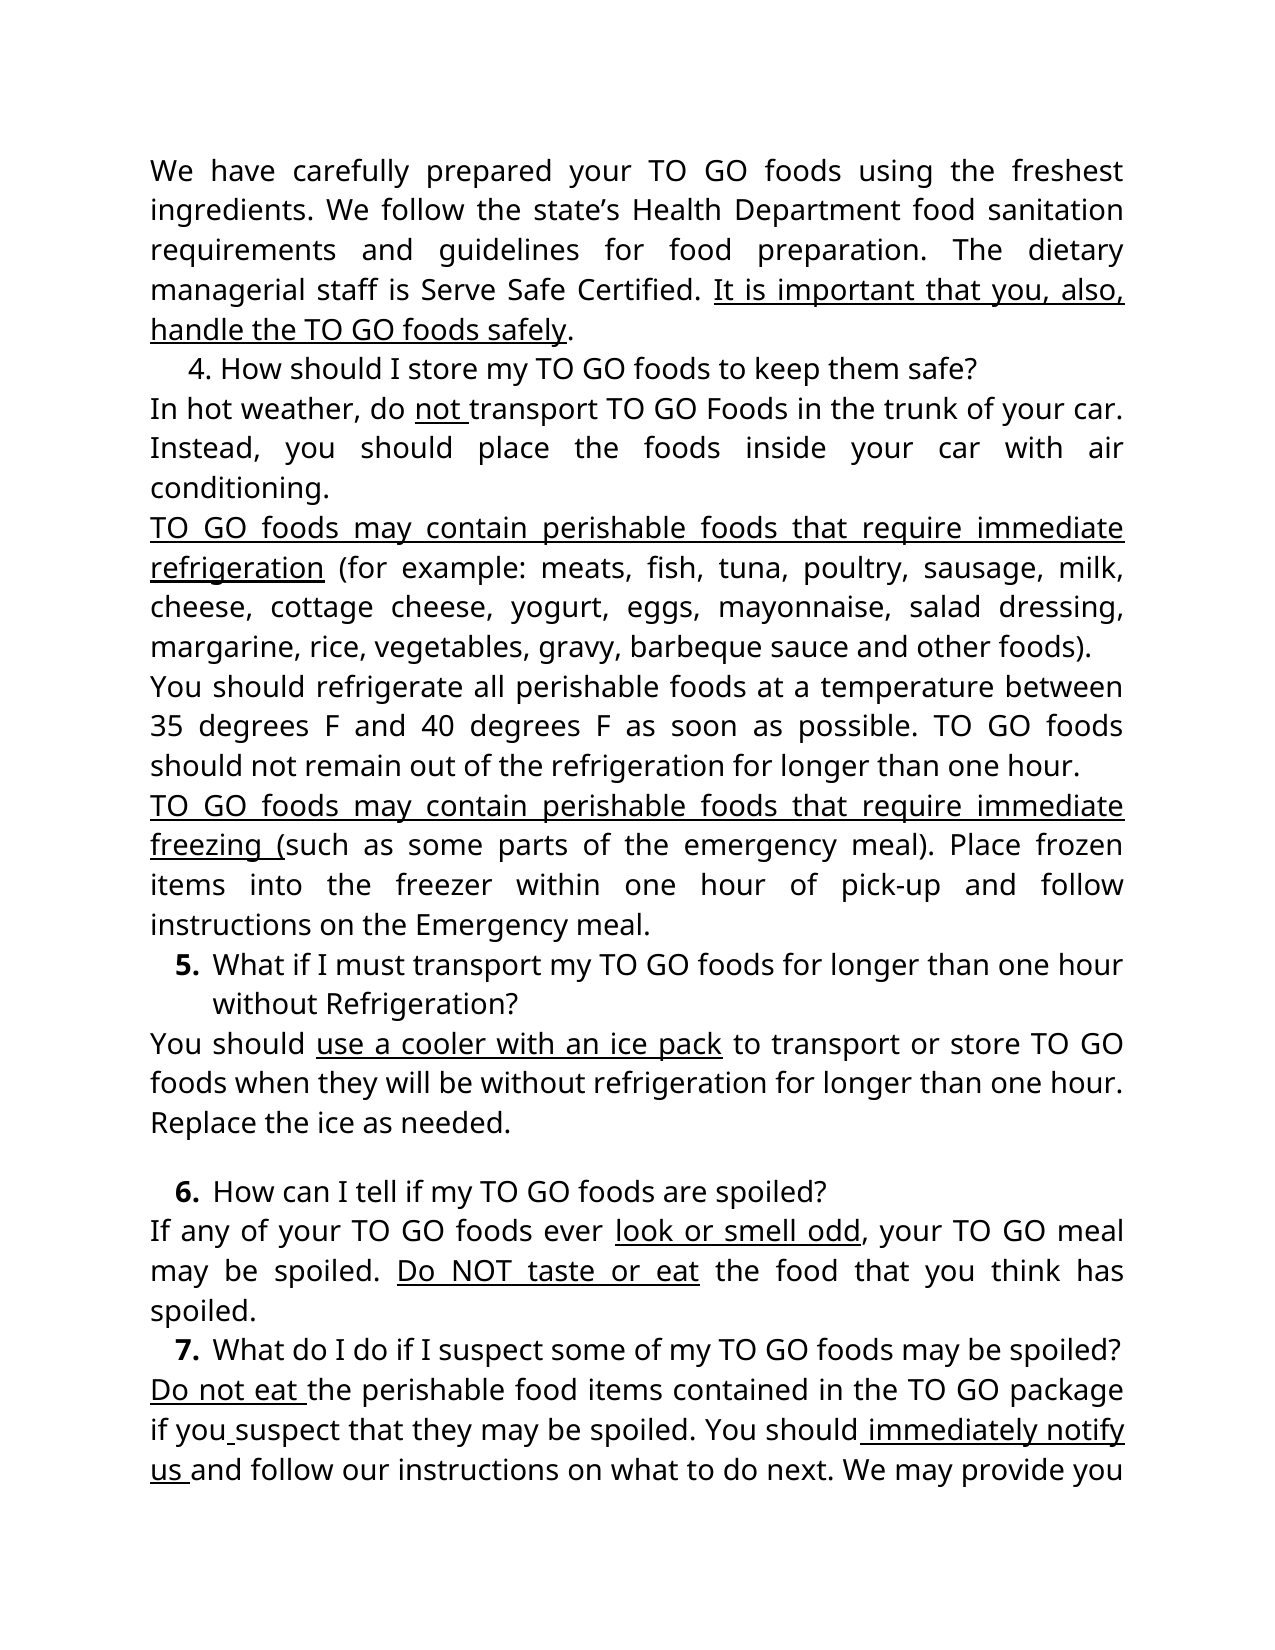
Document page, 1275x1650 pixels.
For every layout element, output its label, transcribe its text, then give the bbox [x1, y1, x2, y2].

text You should refrigerate all perishable foods at a temperature between 35 degrees F and 40 degrees F as soon as possible. TO GO foods should not remain out of the refrigeration for longer than one hour. [150, 666, 1125, 785]
list What if I must transport my TO GO foods for longer than one hour without Refrigeration? [175, 944, 1125, 1023]
text TO GO foods may contain perishable foods that require immediate refrigeration (for example: meats, fish, tuna, poultry, sausage, milk, cheese, cottage cheese, yogurt, eggs, mayonnaise, salad dressing, margarine, rice, vegetables, gravy, barbeque sauce and other foods). [150, 507, 1125, 541]
text TO GO foods may contain perishable foods that require immediate freezing (such as some parts of the emergency meal). Place frozen items into the freezer within one hour of pick-up and follow instructions on the Emergency meal. [150, 821, 1125, 944]
list How can I tell if my TO GO foods are spoiled? [175, 1171, 1125, 1211]
text If any of your TO GO foods ever look or smell odd, your TO GO meal may be spoiled. Do NOT taste or eat the food that you think has spoiled. [150, 1211, 1125, 1330]
text TO GO foods may contain perishable foods that require immediate freezing (such as some parts of the emergency meal). Place frozen items into the freezer within one hour of pick-up and follow instructions on the Emergency meal. [150, 785, 1125, 819]
text 4. How should I store my TO GO foods to keep them safe? [150, 348, 1125, 388]
text In hot weather, do not transport TO GO Foods in the trunk of your car. Instead, you should place the foods inside your car with air conditioning. [150, 388, 1125, 507]
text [150, 1369, 1125, 1488]
text TO GO foods may contain perishable foods that require immediate refrigeration (for example: meats, fish, tuna, poultry, sausage, milk, cheese, cottage cheese, yogurt, eggs, mayonnaise, salad dressing, margarine, rice, vegetables, gravy, barbeque sauce and other foods). [150, 543, 1125, 666]
text You should use a cooler with an ice pack to transport or store TO GO foods when they will be without refrigeration for longer than one hour. Replace the ice as needed. [150, 1023, 1125, 1142]
text We have carefully prepared your TO GO foods using the freshest ingredients. We follow the state’s Health Department food sanitation requirements and guidelines for food preparation. The dietary managerial staff is Serve Safe Certified. It is important that you, also, handle the TO GO foods safely. [150, 150, 1125, 348]
list What do I do if I suspect some of my TO GO foods may be spoiled? [175, 1330, 1125, 1369]
